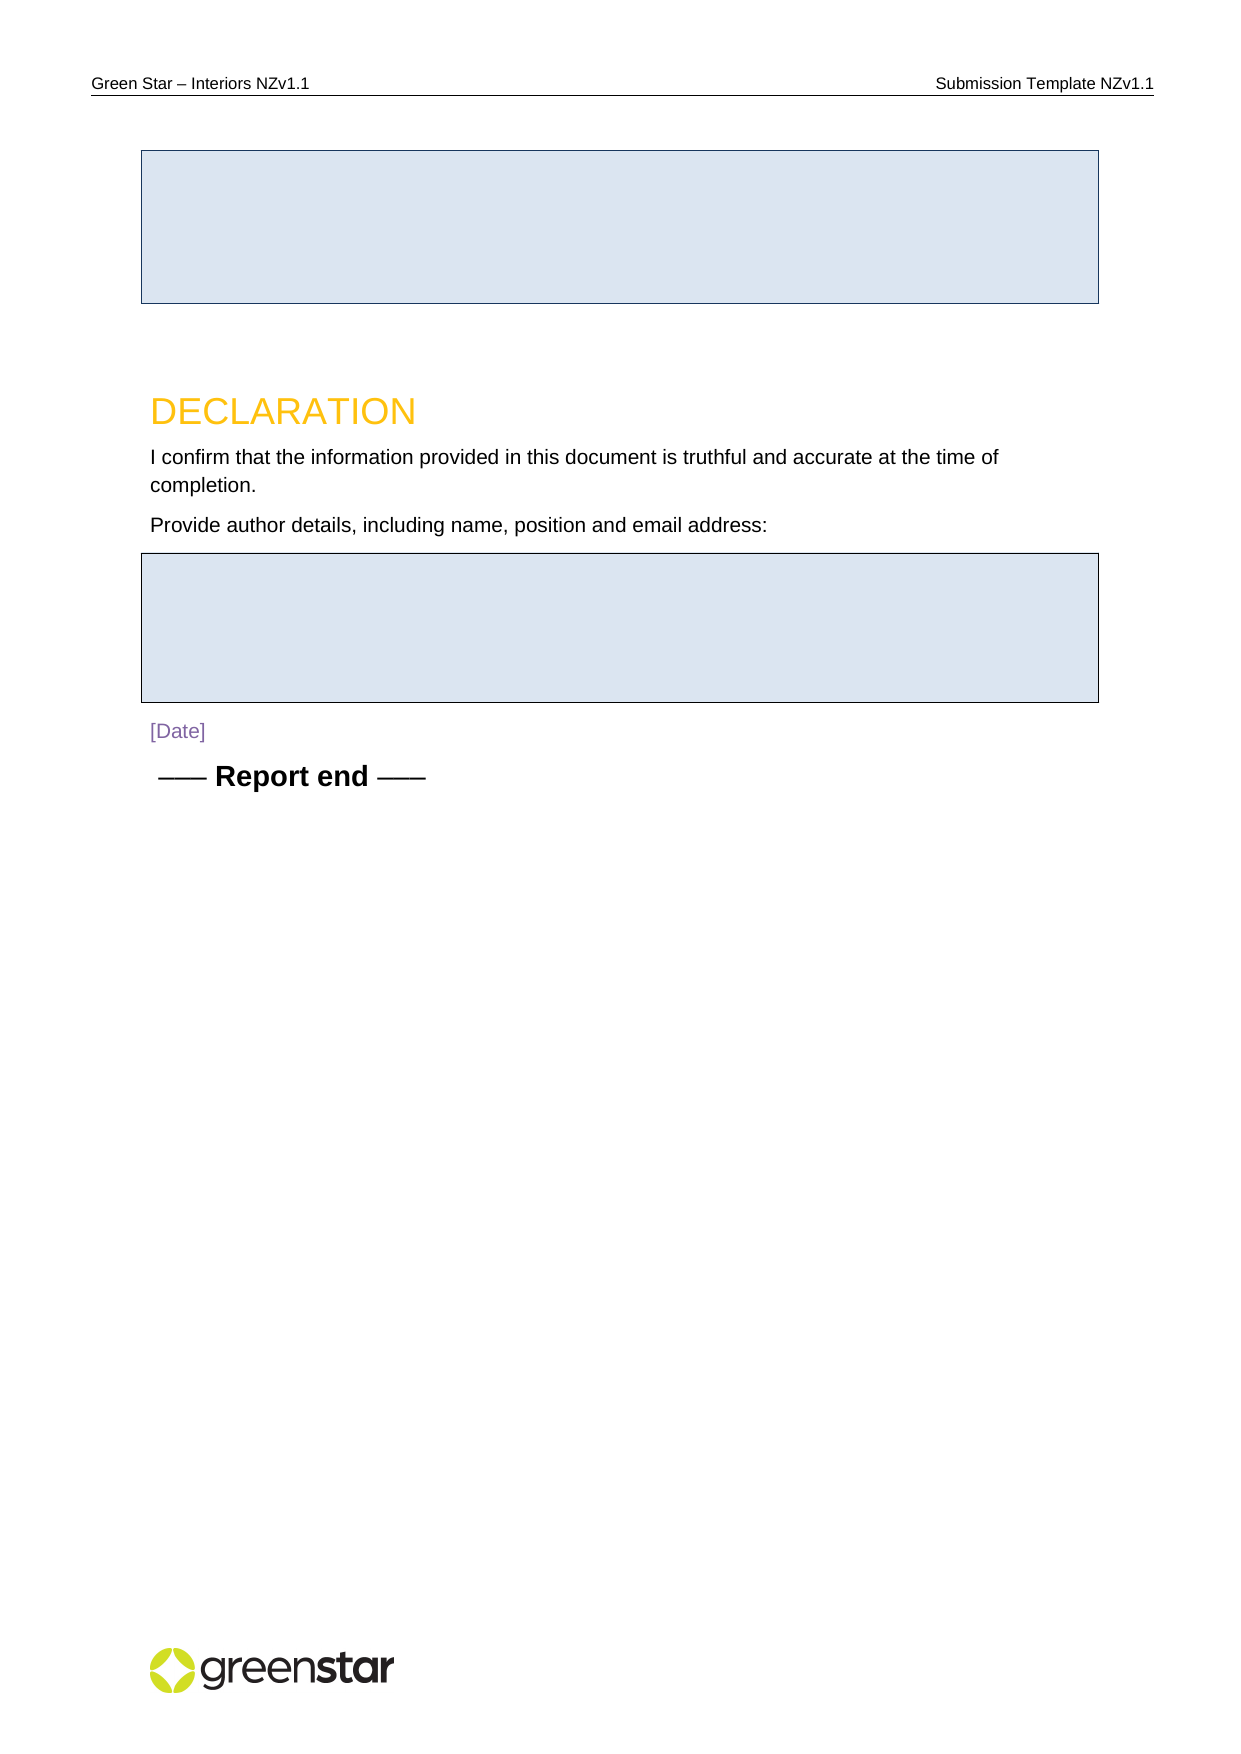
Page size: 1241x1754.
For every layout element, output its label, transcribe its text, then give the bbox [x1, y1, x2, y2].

text I confirm that the information provided in this document is truthful and accurate at the time of completion. [150, 445, 1090, 496]
text Provide author details, including name, position and email address: [150, 512, 1090, 536]
picture [150, 1648, 394, 1693]
text ––– Report end ––– [150, 759, 1090, 794]
subtitle DECLARATION [150, 389, 1090, 432]
